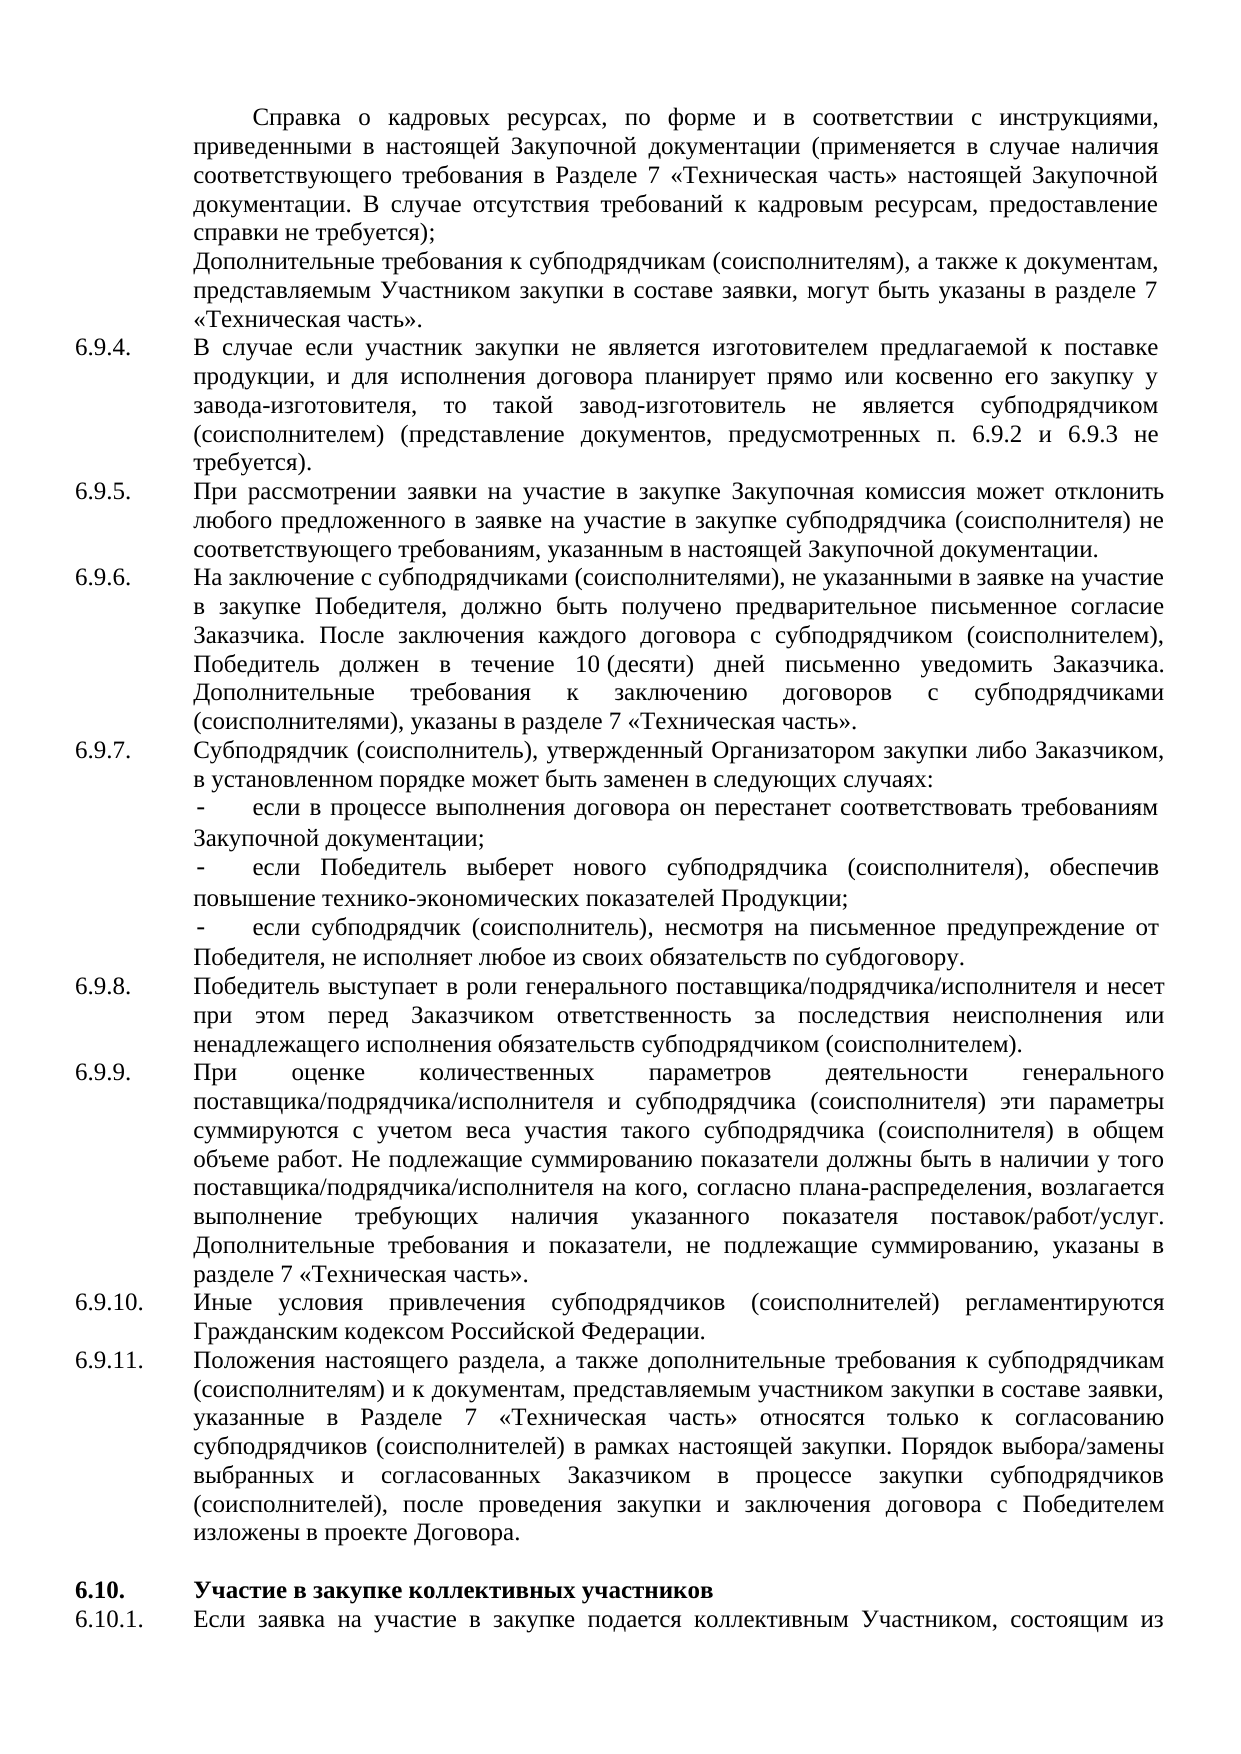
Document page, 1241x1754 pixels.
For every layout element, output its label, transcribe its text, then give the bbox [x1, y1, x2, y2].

list При рассмотрении заявки на участие в закупке Закупочная комиссия может отклонить любого предложенного в заявке на участие в закупке субподрядчика (соисполнителя) не соответствующего требованиям, указанным в настоящей Закупочной документации. [75, 476, 1165, 562]
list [75, 1604, 1165, 1632]
list Победитель выступает в роли генерального поставщика/подрядчика/исполнителя и несет при этом перед Заказчиком ответственность за последствия неисполнения или ненадлежащего исполнения обязательств субподрядчиком (соисполнителем). [75, 971, 1165, 1057]
list если в процессе выполнения договора он перестанет соответствовать требованиям Закупочной документации; [193, 792, 1159, 852]
list если Победитель выберет нового субподрядчика (соисполнителя), обеспечив повышение технико-экономических показателей Продукции; [193, 852, 1159, 912]
list На заключение с субподрядчиками (соисполнителями), не указанными в заявке на участие в закупке Победителя, должно быть получено предварительное письменное согласие Заказчика. После заключения каждого договора с субподрядчиком (соисполнителем), Победитель должен в течение 10 (десяти) дней письменно уведомить Заказчика. Дополнительные требования к заключению договоров с субподрядчиками (соисполнителями), указаны в разделе 7 «Техническая часть». [75, 562, 1165, 735]
list Положения настоящего раздела, а также дополнительные требования к субподрядчикам (соисполнителям) и к документам, представляемым участником закупки в составе заявки, указанные в Разделе 7 «Техническая часть» относятся только к согласованию субподрядчиков (соисполнителей) в рамках настоящей закупки. Порядок выбора/замены выбранных и согласованных Заказчиком в процессе закупки субподрядчиков (соисполнителей), после проведения закупки и заключения договора с Победителем изложены в проекте Договора. [75, 1345, 1165, 1546]
list В случае если участник закупки не является изготовителем предлагаемой к поставке продукции, и для исполнения договора планирует прямо или косвенно его закупку у завода-изготовителя, то такой завод-изготовитель не является субподрядчиком (соисполнителем) (представление документов, предусмотренных п. 6.9.2 и 6.9.3 не требуется). [75, 332, 1159, 476]
list Субподрядчик (соисполнитель), утвержденный Организатором закупки либо Заказчиком, в установленном порядке может быть заменен в следующих случаях: [75, 735, 1165, 792]
text Дополнительные требования к субподрядчикам (соисполнителям), а также к документам, представляемым Участником закупки в составе заявки, могут быть указаны в разделе 7 «Техническая часть». [193, 246, 1159, 332]
list Иные условия привлечения субподрядчиков (соисполнителей) регламентируются Гражданским кодексом Российской Федерации. [75, 1287, 1165, 1345]
list Участие в закупке коллективных участников [75, 1575, 1165, 1604]
list При оценке количественных параметров деятельности генерального поставщика/подрядчика/исполнителя и субподрядчика (соисполнителя) эти параметры суммируются с учетом веса участия такого субподрядчика (соисполнителя) в общем объеме работ. Не подлежащие суммированию показатели должны быть в наличии у того поставщика/подрядчика/исполнителя на кого, согласно плана-распределения, возлагается выполнение требующих наличия указанного показателя поставок/работ/услуг. Дополнительные требования и показатели, не подлежащие суммированию, указаны в разделе 7 «Техническая часть». [75, 1057, 1165, 1287]
text ­ Справка о кадровых ресурсах, по форме и в соответствии с инструкциями, приведенными в настоящей Закупочной документации (применяется в случае наличия соответствующего требования в Разделе 7 «Техническая часть» настоящей Закупочной документации. В случае отсутствия требований к кадровым ресурсам, предоставление справки не требуется); [193, 102, 1159, 246]
list если субподрядчик (соисполнитель), несмотря на письменное предупреждение от Победителя, не исполняет любое из своих обязательств по субдоговору. [193, 912, 1159, 971]
